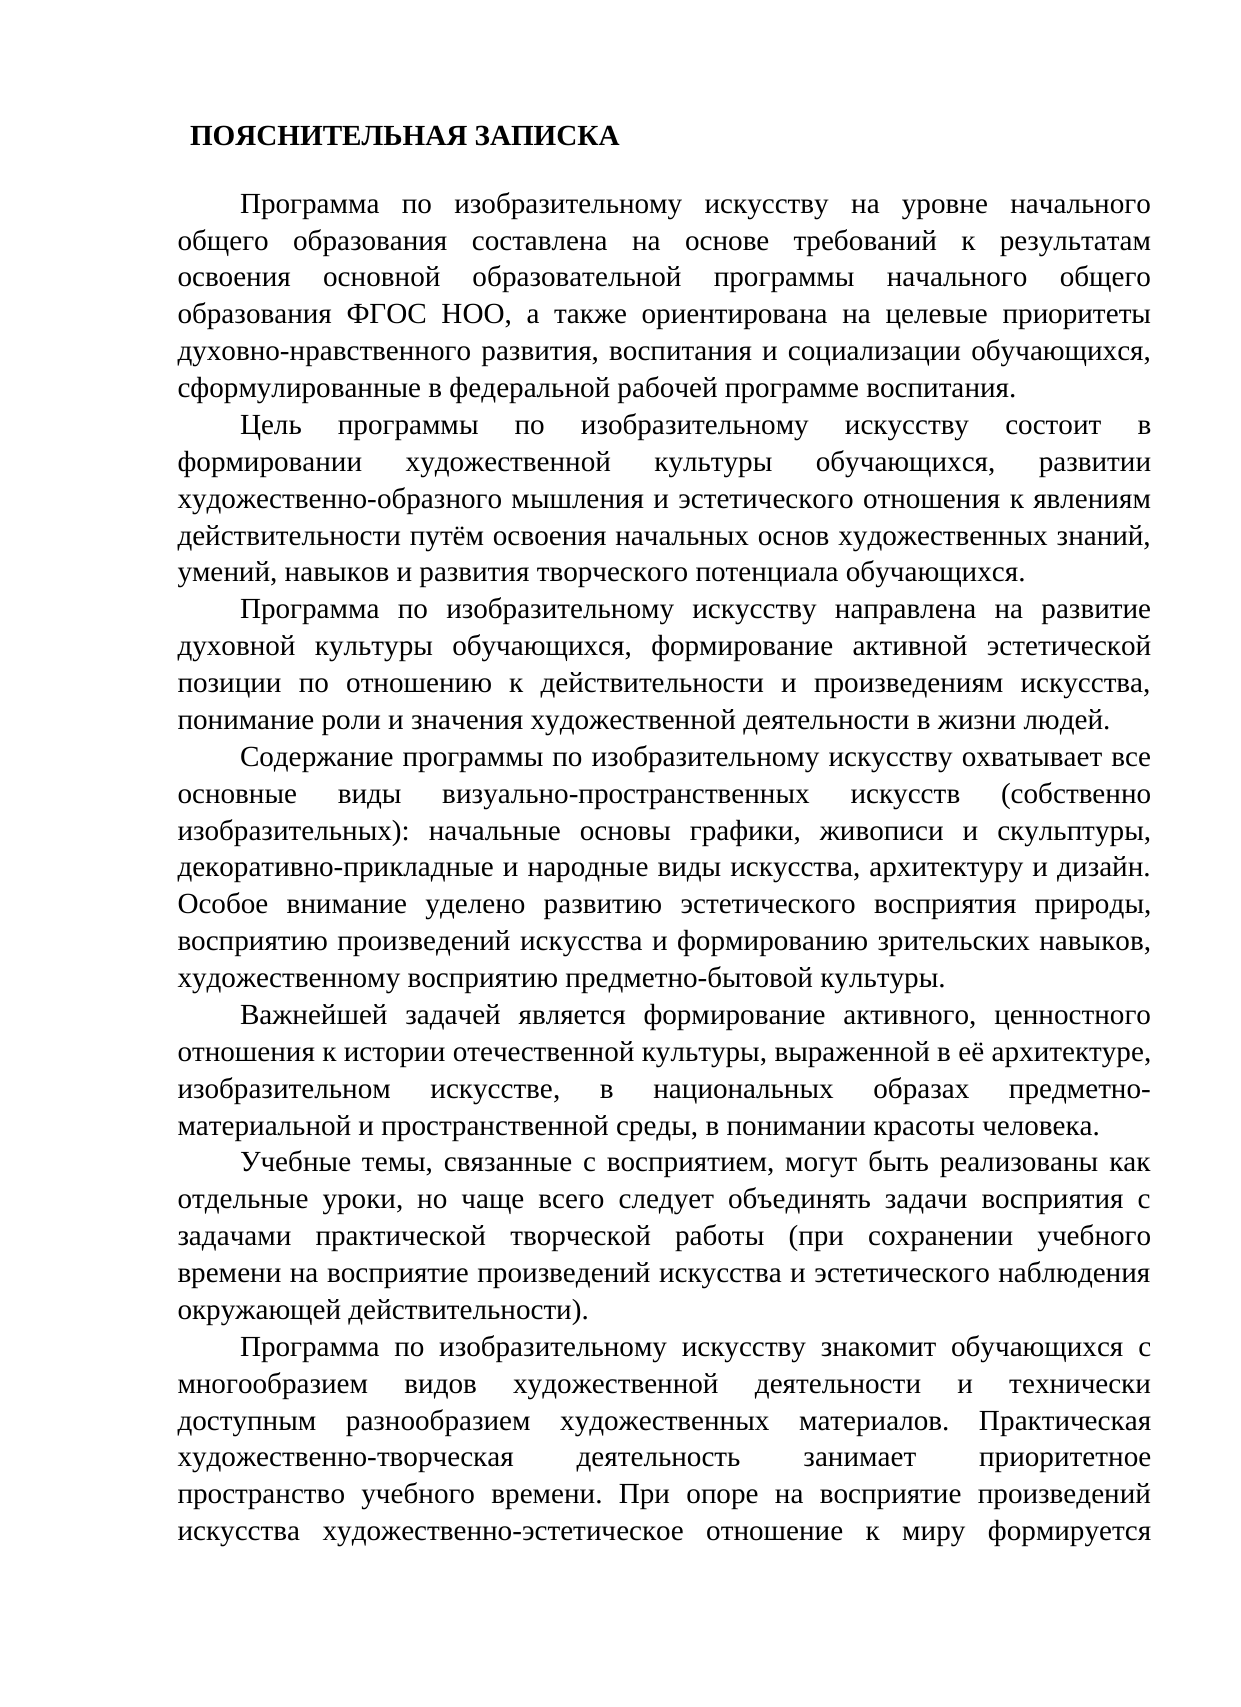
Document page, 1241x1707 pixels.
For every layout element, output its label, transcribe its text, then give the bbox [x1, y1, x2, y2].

text ПОЯСНИТЕЛЬНАЯ ЗАПИСКА [190, 118, 1152, 152]
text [177, 1329, 1152, 1547]
text Важнейшей задачей является формирование активного, ценностного отношения к истории отечественной культуры, выраженной в её архитектуре, изобразительном искусстве, в национальных образах предметно-материальной и пространственной среды, в понимании красоты человека. [177, 997, 1152, 1141]
text Программа по изобразительному искусству направлена на развитие духовной культуры обучающихся, формирование активной эстетической позиции по отношению к действительности и произведениям искусства, понимание роли и значения художественной деятельности в жизни людей. [177, 591, 1152, 736]
text Программа по изобразительному искусству на уровне начального общего образования составлена на основе требований к результатам освоения основной образовательной программы начального общего образования ФГОС НОО, а также ориентирована на целевые приоритеты духовно-нравственного развития, воспитания и социализации обучающихся, сформулированные в федеральной рабочей программе воспитания. [177, 186, 1152, 404]
text Содержание программы по изобразительному искусству охватывает все основные виды визуально-пространственных искусств (собственно изобразительных): начальные основы графики, живописи и скульптуры, декоративно-прикладные и народные виды искусства, архитектуру и дизайн. Особое внимание уделено развитию эстетического восприятия природы, восприятию произведений искусства и формированию зрительских навыков, художественному восприятию предметно-бытовой культуры. [177, 739, 1152, 994]
text Учебные темы, связанные с восприятием, могут быть реализованы как отдельные уроки, но чаще всего следует объединять задачи восприятия с задачами практической творческой работы (при сохранении учебного времени на восприятие произведений искусства и эстетического наблюдения окружающей действительности). [177, 1144, 1152, 1326]
text Цель программы по изобразительному искусству состоит в формировании художественной культуры обучающихся, развитии художественно-образного мышления и эстетического отношения к явлениям действительности путём освоения начальных основ художественных знаний, умений, навыков и развития творческого потенциала обучающихся. [177, 407, 1152, 588]
